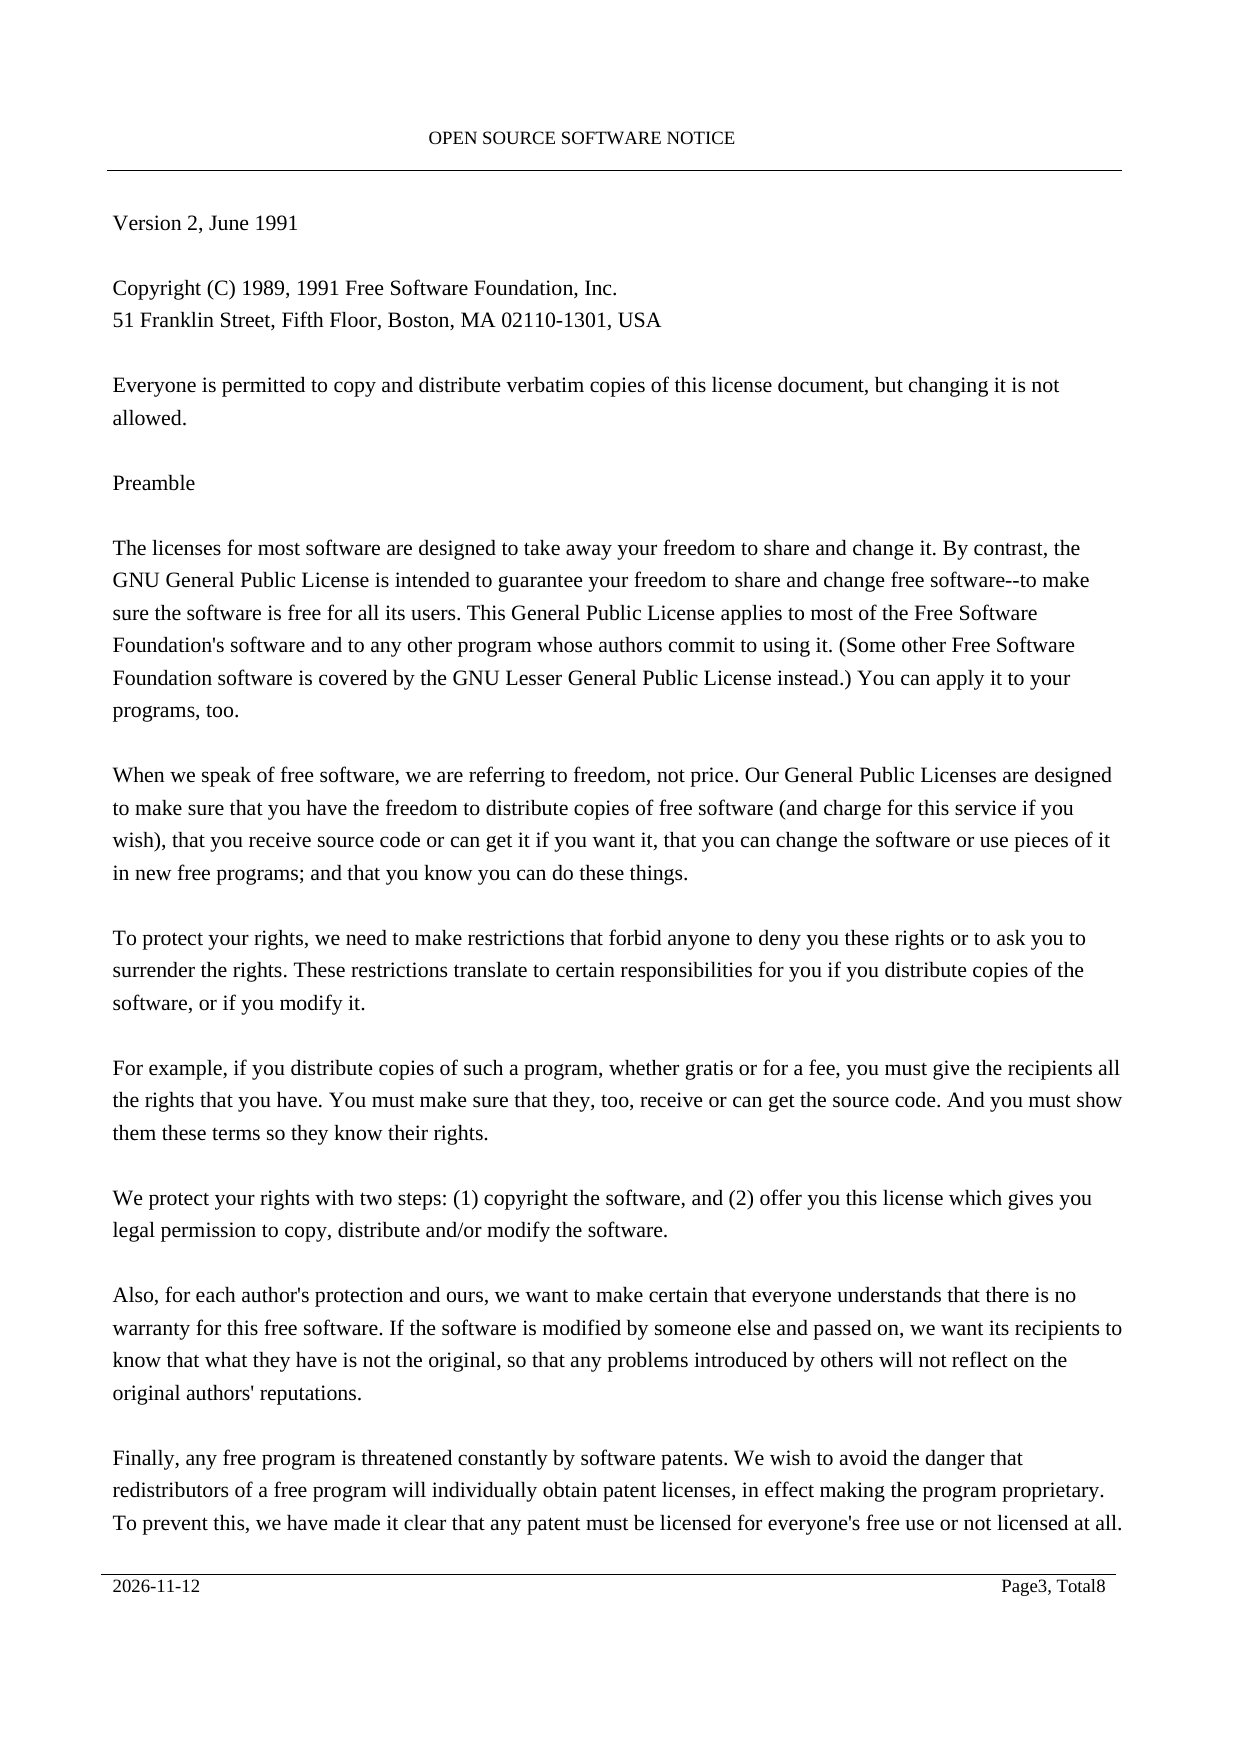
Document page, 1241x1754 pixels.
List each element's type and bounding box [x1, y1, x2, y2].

text [112, 206, 1128, 1539]
